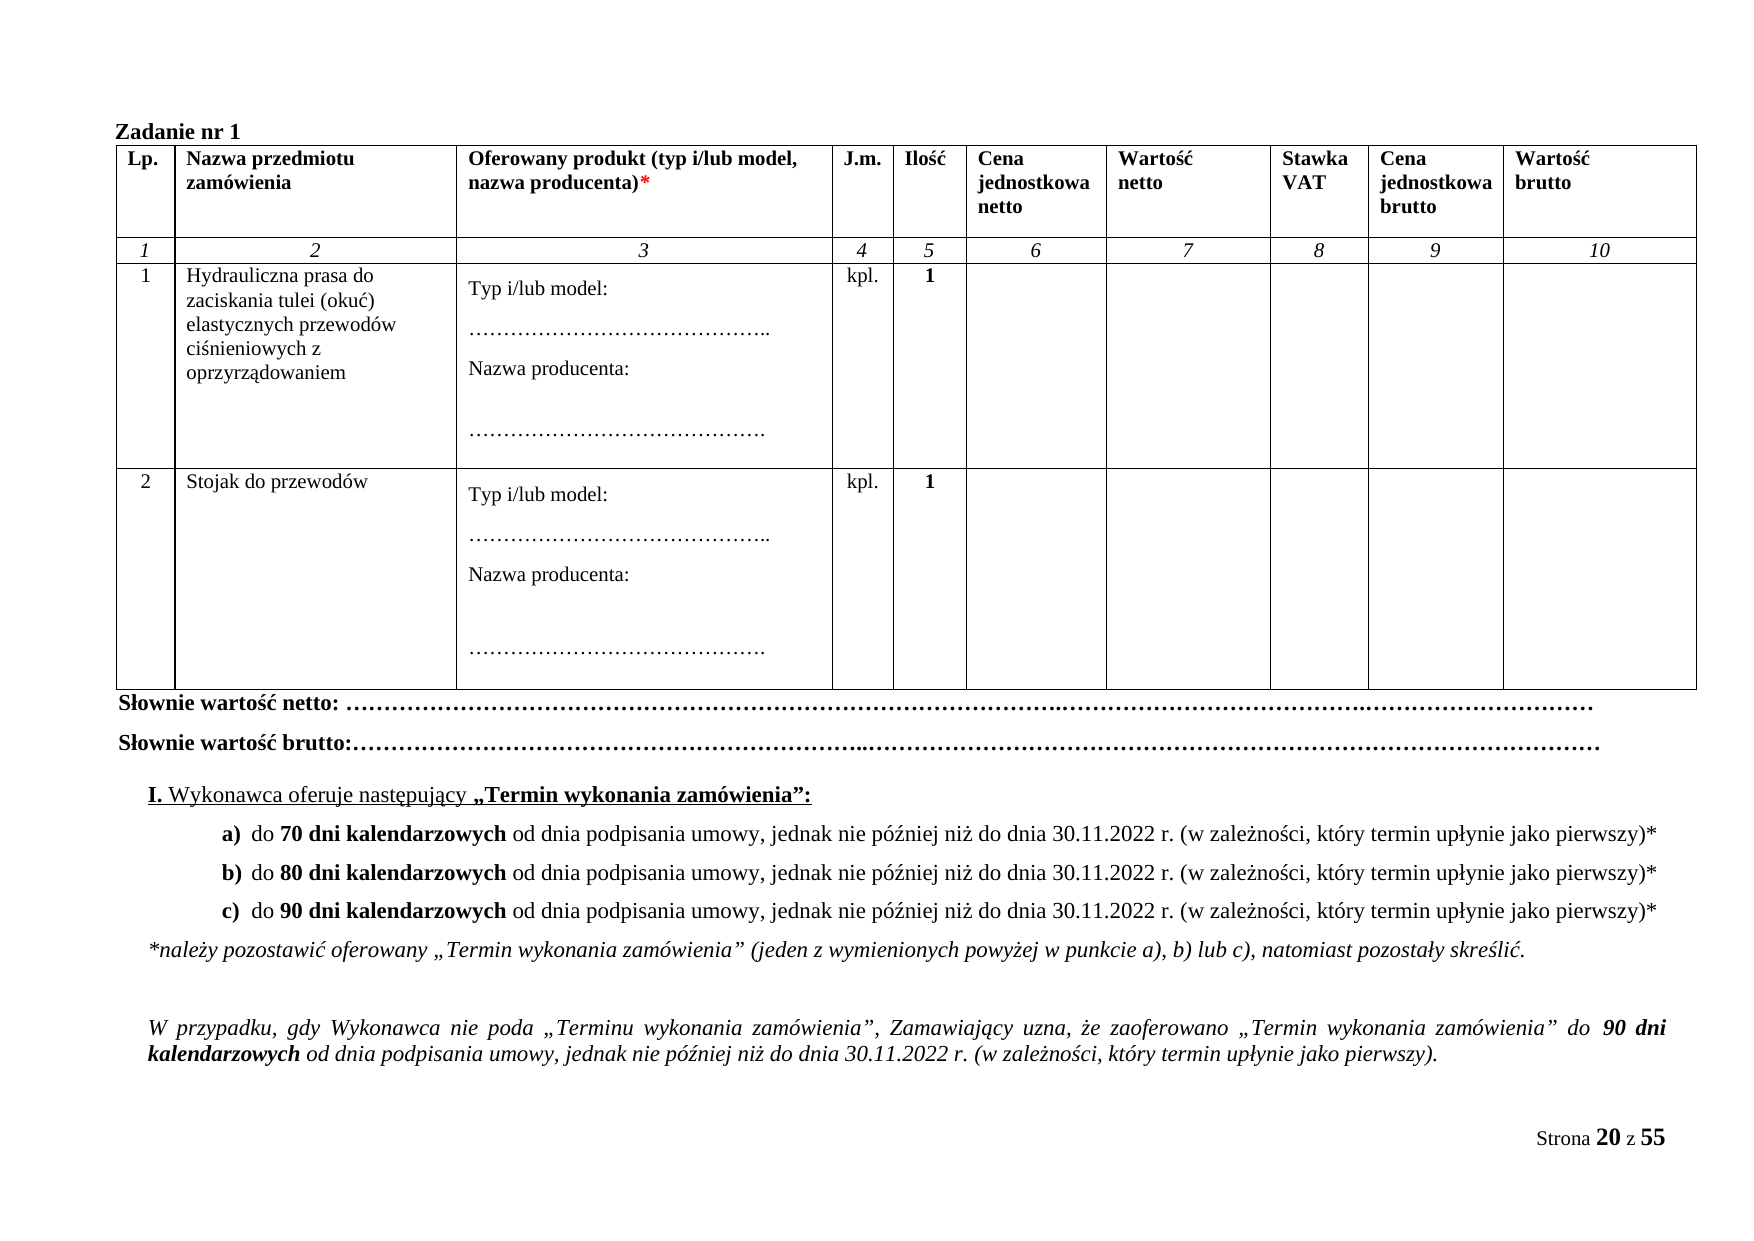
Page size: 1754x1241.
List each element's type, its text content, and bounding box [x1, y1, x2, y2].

table_cell [1107, 264, 1270, 468]
table_cell 2 [176, 238, 456, 262]
table_header Cena jednostkowa brutto [1369, 146, 1503, 237]
table_cell 2 [117, 469, 174, 688]
table_header Cena jednostkowa netto [967, 146, 1106, 237]
table_header Nazwa przedmiotu zamówienia [176, 146, 456, 237]
list do 70 dni kalendarzowych od dnia podpisania umowy, jednak nie później niż do dnia 30.11.2022 r. (w zależności, który termin upłynie jako pierwszy)* [222, 820, 1709, 846]
table_cell [1504, 264, 1696, 468]
table_cell [967, 469, 1106, 688]
table_cell kpl. [833, 264, 893, 468]
list do 90 dni kalendarzowych od dnia podpisania umowy, jednak nie później niż do dnia 30.11.2022 r. (w zależności, który termin upłynie jako pierwszy)* [222, 897, 1709, 924]
table_cell [1271, 264, 1368, 468]
table_header Ilość [894, 146, 966, 237]
table_cell Stojak do przewodów [176, 469, 456, 688]
table_header Oferowany produkt (typ i/lub model, nazwa producenta)* [457, 146, 832, 237]
table_cell 8 [1271, 238, 1368, 262]
table_cell 6 [967, 238, 1106, 262]
table_cell 4 [833, 238, 893, 262]
table_header Wartość netto [1107, 146, 1270, 237]
table_cell [1369, 469, 1503, 688]
table_cell [1504, 469, 1696, 688]
table_cell 1 [894, 264, 966, 468]
table_cell 3 [457, 238, 832, 262]
text *należy pozostawić oferowany „Termin wykonania zamówienia” (jeden z wymienionych powyżej w punkcie a), b) lub c), natomiast pozostały skreślić. [148, 936, 1709, 963]
table_cell 10 [1504, 238, 1696, 262]
table_cell 5 [894, 238, 966, 262]
table_cell 1 [117, 264, 174, 468]
table_header Lp. [117, 146, 174, 237]
text Słownie wartość netto: ………………………………………………………………………………….………………………………….………………………… [118, 690, 1665, 716]
table_cell [1271, 469, 1368, 688]
table_cell [1369, 264, 1503, 468]
table_header J.m. [833, 146, 893, 237]
table_cell Typ i/lub model: …………………………………….. Nazwa producenta: ……………………………………. [457, 469, 832, 688]
list Zadanie nr 1 [103, 118, 1665, 144]
table_cell kpl. [833, 469, 893, 688]
table_cell 7 [1107, 238, 1270, 262]
table_cell [967, 264, 1106, 468]
table_header Stawka VAT [1271, 146, 1368, 237]
table_cell 1 [117, 238, 174, 262]
table_cell [1107, 469, 1270, 688]
table_cell Hydrauliczna prasa do zaciskania tulei (okuć) elastycznych przewodów ciśnieniowych z oprzyrządowaniem [176, 264, 456, 468]
table_cell Typ i/lub model: …………………………………….. Nazwa producenta: ……………………………………. [457, 264, 832, 468]
text W przypadku, gdy Wykonawca nie poda „Terminu wykonania zamówienia”, Zamawiający uzna, że zaoferowano „Termin wykonania zamówienia” do 90 dni kalendarzowych od dnia podpisania umowy, jednak nie później niż do dnia 30.11.2022 r. (w zależności, który termin upłynie jako pierwszy). [148, 1014, 1668, 1067]
table_header Wartość brutto [1504, 146, 1696, 237]
table_cell 1 [894, 469, 966, 688]
table_cell 9 [1369, 238, 1503, 262]
text I. Wykonawca oferuje następujący „Termin wykonania zamówienia”: [148, 781, 1709, 807]
list do 80 dni kalendarzowych od dnia podpisania umowy, jednak nie później niż do dnia 30.11.2022 r. (w zależności, który termin upłynie jako pierwszy)* [222, 859, 1709, 885]
text Słownie wartość brutto:…………………………………………………………..…………………………………………………………………………………… [118, 729, 1665, 755]
